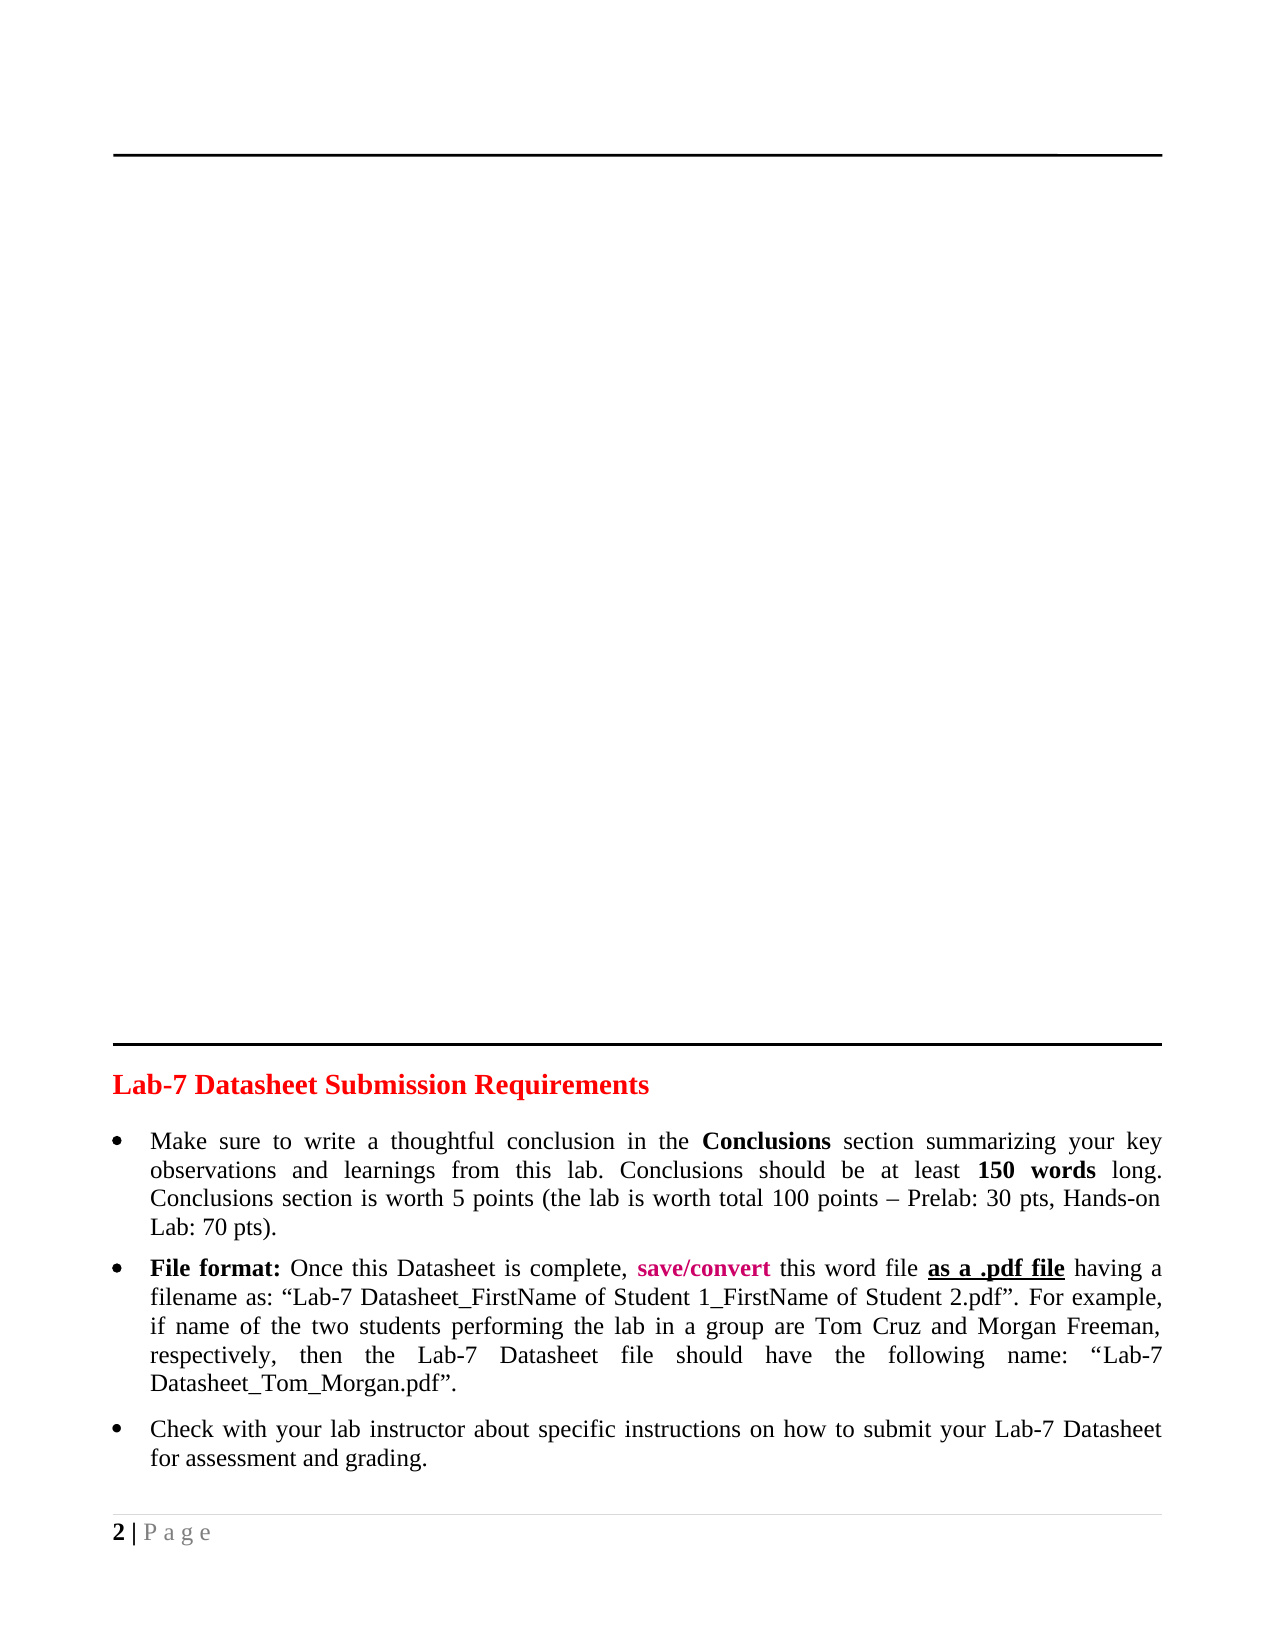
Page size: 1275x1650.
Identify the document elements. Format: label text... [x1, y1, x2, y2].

text Lab-7 Datasheet Submission Requirements [112, 1067, 1162, 1101]
list Make sure to write a thoughtful conclusion in the Conclusions section summarizing your key observations and learnings from this lab. Conclusions should be at least 150 words long. Conclusions section is worth 5 points (the lab is worth total 100 points – Prelab: 30 pts, Hands-on Lab: 70 pts). [112, 1126, 1162, 1241]
list File format: Once this Datasheet is complete, save/convert this word file as a .pdf file having a filename as: “Lab-7 Datasheet_FirstName of Student 1_FirstName of Student 2.pdf”. For example, if name of the two students performing the lab in a group are Tom Cruz and Morgan Freeman, respectively, then the Lab-7 Datasheet file should have the following name: “Lab-7 Datasheet_Tom_Morgan.pdf”. [112, 1253, 1162, 1397]
list Check with your lab instructor about specific instructions on how to submit your Lab-7 Datasheet for assessment and grading. [112, 1414, 1162, 1471]
